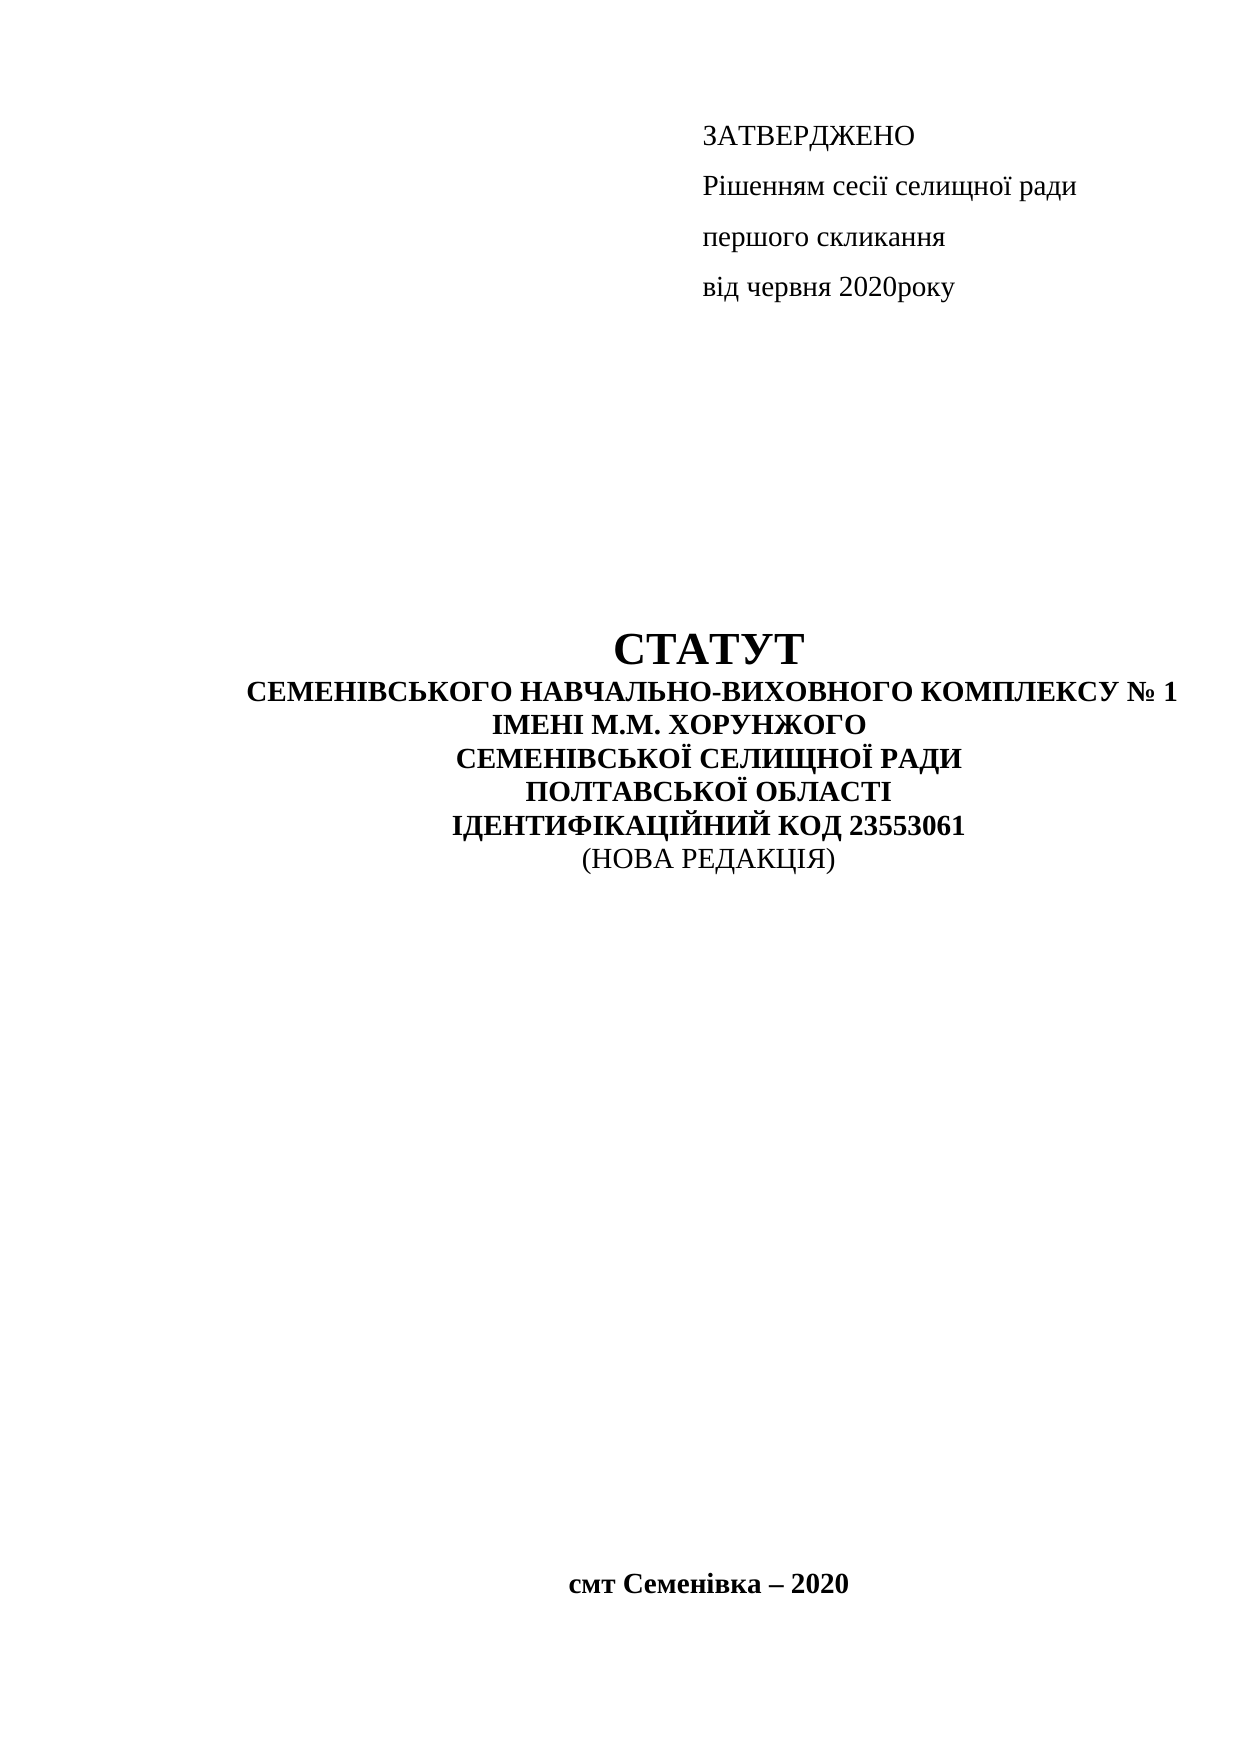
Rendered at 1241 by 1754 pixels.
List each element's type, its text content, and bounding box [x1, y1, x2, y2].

text СЕМЕНІВСЬКОГО НАВЧАЛЬНО-ВИХОВНОГО КОМПЛЕКСУ № 1 ІМЕНІ М.М. ХОРУНЖОГО [177, 674, 1181, 741]
text смт Семенівка – 2020 [177, 1566, 1181, 1600]
text ЗАТВЕРДЖЕНО [702, 118, 1181, 152]
text СТАТУТ [177, 621, 1181, 674]
text Рішенням сесії селищної ради першого скликання [702, 168, 1181, 252]
text від червня 2020року [702, 269, 1181, 303]
text (НОВА РЕДАКЦІЯ) [177, 842, 1181, 875]
text ІДЕНТИФІКАЦІЙНИЙ КОД 23553061 [177, 808, 1181, 842]
text ПОЛТАВСЬКОЇ ОБЛАСТІ [177, 774, 1181, 808]
text СЕМЕНІВСЬКОЇ СЕЛИЩНОЇ РАДИ [177, 741, 1181, 774]
